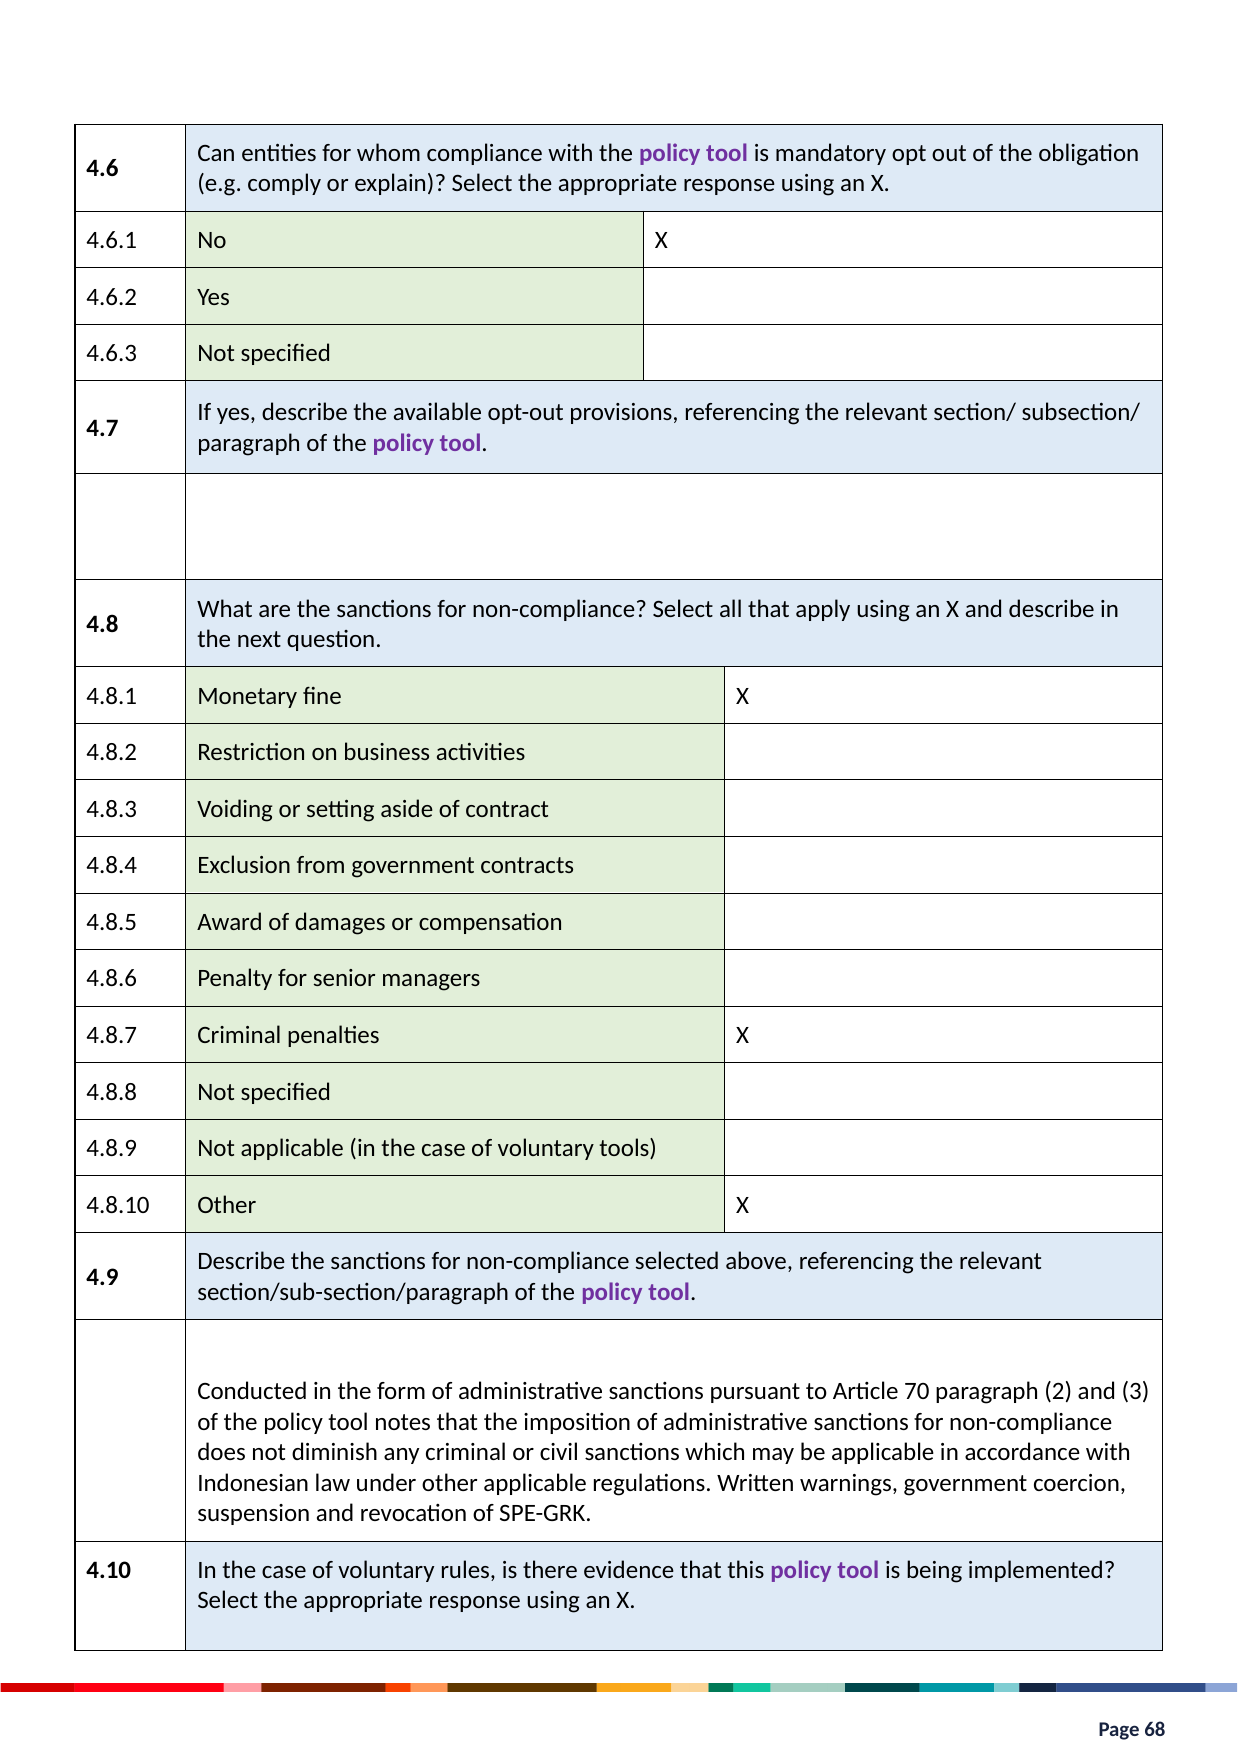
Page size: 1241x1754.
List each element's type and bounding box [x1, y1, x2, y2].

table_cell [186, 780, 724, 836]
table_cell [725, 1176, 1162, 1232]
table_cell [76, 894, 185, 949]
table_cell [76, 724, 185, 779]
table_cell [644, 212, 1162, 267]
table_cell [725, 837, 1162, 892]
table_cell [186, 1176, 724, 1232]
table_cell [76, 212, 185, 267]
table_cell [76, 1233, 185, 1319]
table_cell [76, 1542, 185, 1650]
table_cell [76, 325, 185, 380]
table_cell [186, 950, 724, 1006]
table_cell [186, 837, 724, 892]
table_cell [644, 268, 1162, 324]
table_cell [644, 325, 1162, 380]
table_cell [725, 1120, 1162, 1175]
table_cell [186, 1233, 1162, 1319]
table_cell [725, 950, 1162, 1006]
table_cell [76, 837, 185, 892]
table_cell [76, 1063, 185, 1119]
picture [0, 1683, 1236, 1692]
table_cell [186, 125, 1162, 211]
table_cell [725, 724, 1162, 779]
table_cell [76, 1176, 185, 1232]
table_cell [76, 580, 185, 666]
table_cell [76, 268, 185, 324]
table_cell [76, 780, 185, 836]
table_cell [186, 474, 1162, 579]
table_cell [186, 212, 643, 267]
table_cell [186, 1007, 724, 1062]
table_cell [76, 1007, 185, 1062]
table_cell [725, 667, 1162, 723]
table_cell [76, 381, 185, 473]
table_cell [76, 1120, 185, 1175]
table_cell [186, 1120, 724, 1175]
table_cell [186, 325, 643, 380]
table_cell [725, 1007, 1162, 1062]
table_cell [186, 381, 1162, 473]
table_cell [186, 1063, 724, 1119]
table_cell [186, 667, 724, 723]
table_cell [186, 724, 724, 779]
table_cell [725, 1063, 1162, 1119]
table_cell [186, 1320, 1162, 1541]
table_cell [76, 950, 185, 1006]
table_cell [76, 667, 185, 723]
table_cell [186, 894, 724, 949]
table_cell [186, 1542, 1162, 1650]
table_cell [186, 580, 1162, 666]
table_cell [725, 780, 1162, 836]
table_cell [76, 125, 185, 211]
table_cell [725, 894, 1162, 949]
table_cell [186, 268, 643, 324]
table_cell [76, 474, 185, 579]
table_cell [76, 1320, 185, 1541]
